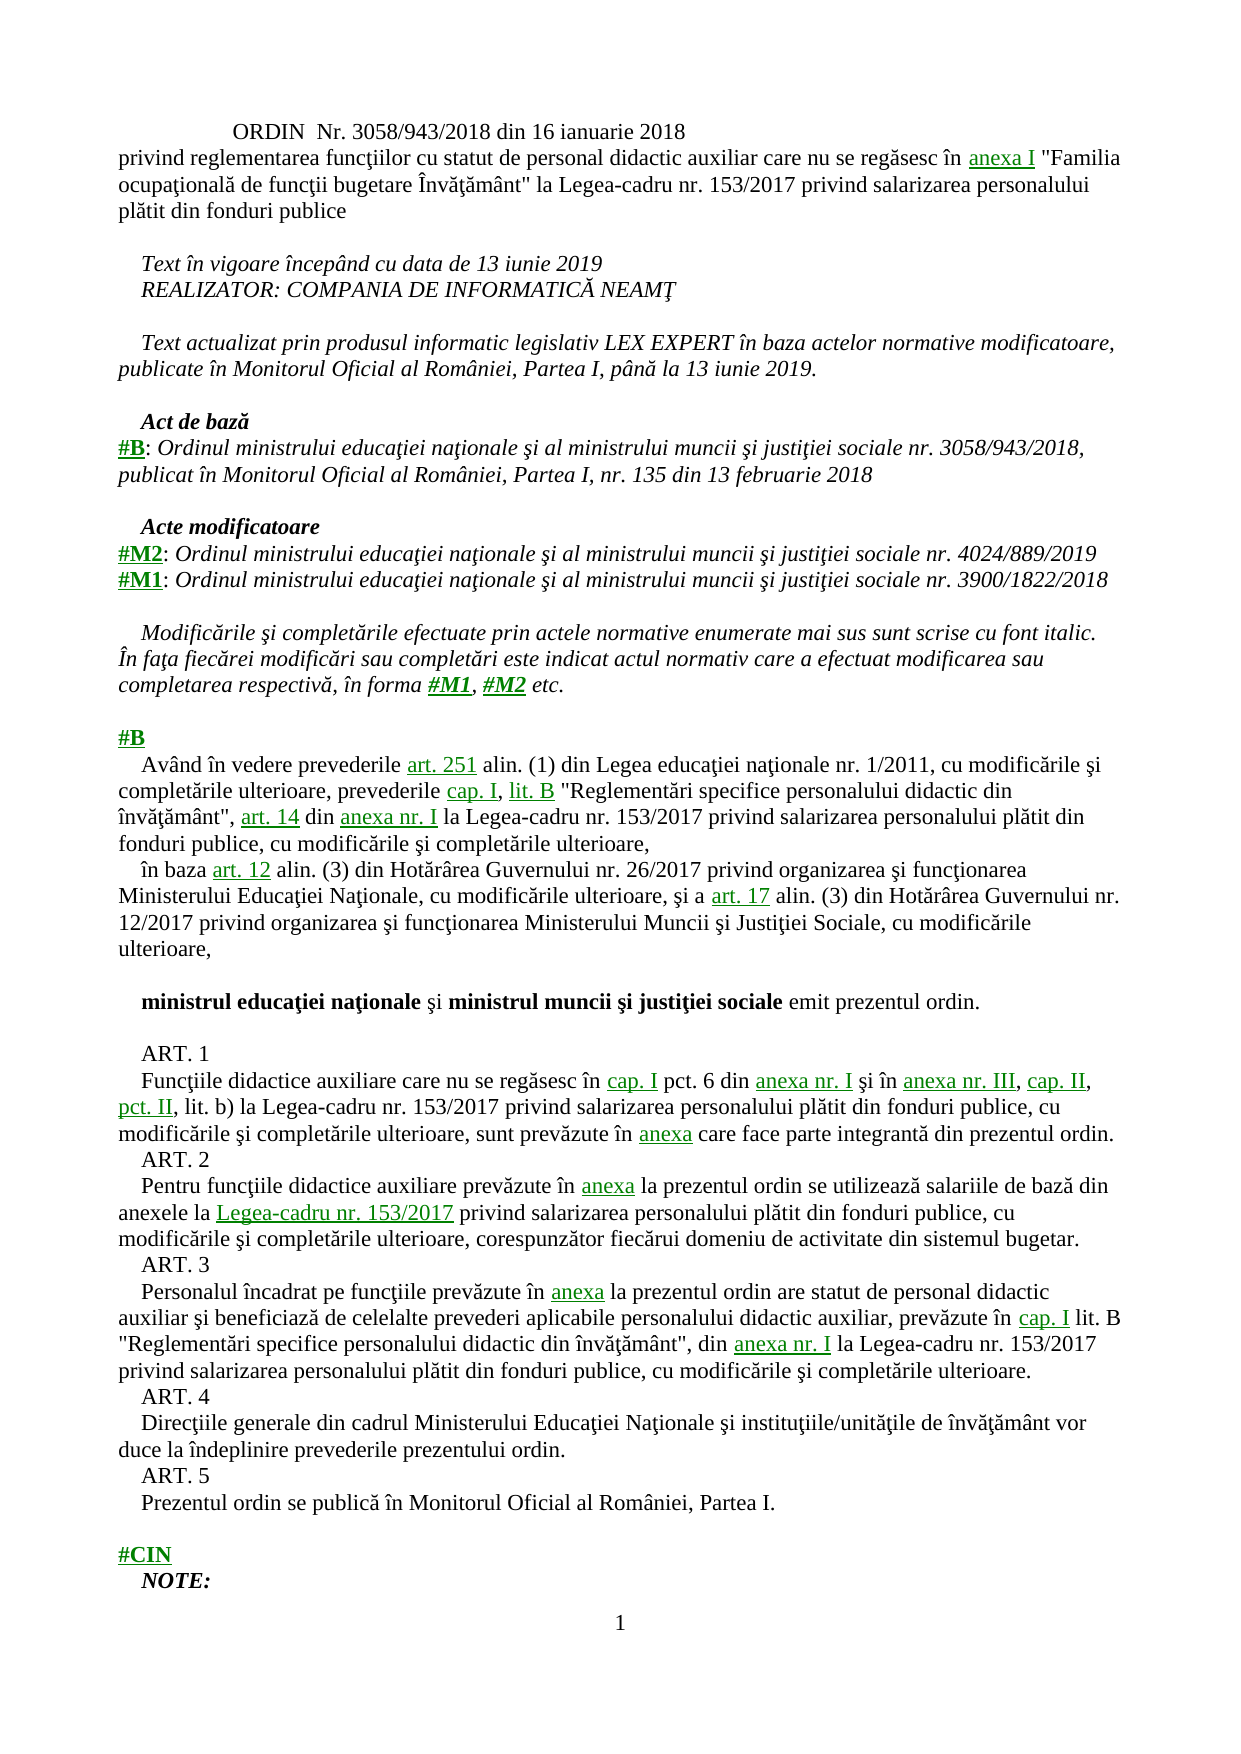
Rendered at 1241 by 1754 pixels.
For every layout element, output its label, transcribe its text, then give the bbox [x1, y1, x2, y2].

text Acte modificatoare [118, 513, 1122, 540]
text Modificările şi completările efectuate prin actele normative enumerate mai sus sunt scrise cu font italic. În faţa fiecărei modificări sau completări este indicat actul normativ care a efectuat modificarea sau completarea respectivă, în forma #M1, #M2 etc. [118, 619, 1122, 698]
text în baza art. 12 alin. (3) din Hotărârea Guvernului nr. 26/2017 privind organizarea şi funcţionarea Ministerului Educaţiei Naţionale, cu modificările ulterioare, şi a art. 17 alin. (3) din Hotărârea Guvernului nr. 12/2017 privind organizarea şi funcţionarea Ministerului Muncii şi Justiţiei Sociale, cu modificările ulterioare, [118, 856, 1122, 961]
text #M1: Ordinul ministrului educaţiei naţionale şi al ministrului muncii şi justiţiei sociale nr. 3900/1822/2018 [118, 566, 1122, 592]
text #CIN [118, 1541, 1122, 1568]
text Pentru funcţiile didactice auxiliare prevăzute în anexa la prezentul ordin se utilizează salariile de bază din anexele la Legea-cadru nr. 153/2017 privind salarizarea personalului plătit din fonduri publice, cu modificările şi completările ulterioare, corespunzător fiecărui domeniu de activitate din sistemul bugetar. [118, 1172, 1122, 1251]
text privind reglementarea funcţiilor cu statut de personal didactic auxiliar care nu se regăsesc în anexa I "Familia ocupaţională de funcţii bugetare Învăţământ" la Legea-cadru nr. 153/2017 privind salarizarea personalului plătit din fonduri publice [118, 144, 1122, 223]
text ART. 1 [118, 1041, 1122, 1067]
text NOTE: [118, 1568, 1122, 1594]
text Funcţiile didactice auxiliare care nu se regăsesc în cap. I pct. 6 din anexa nr. I şi în anexa nr. III, cap. II, pct. II, lit. b) la Legea-cadru nr. 153/2017 privind salarizarea personalului plătit din fonduri publice, cu modificările şi completările ulterioare, sunt prevăzute în anexa care face parte integrantă din prezentul ordin. [118, 1067, 1122, 1146]
text Personalul încadrat pe funcţiile prevăzute în anexa la prezentul ordin are statut de personal didactic auxiliar şi beneficiază de celelalte prevederi aplicabile personalului didactic auxiliar, prevăzute în cap. I lit. B "Reglementări specifice personalului didactic din învăţământ", din anexa nr. I la Legea-cadru nr. 153/2017 privind salarizarea personalului plătit din fonduri publice, cu modificările şi completările ulterioare. [118, 1278, 1122, 1383]
text Text actualizat prin produsul informatic legislativ LEX EXPERT în baza actelor normative modificatoare, publicate în Monitorul Oficial al României, Partea I, până la 13 iunie 2019. [118, 329, 1122, 382]
text #B [118, 724, 1122, 751]
text Text în vigoare începând cu data de 13 iunie 2019 [118, 250, 1122, 276]
text Având în vedere prevederile art. 251 alin. (1) din Legea educaţiei naţionale nr. 1/2011, cu modificările şi completările ulterioare, prevederile cap. I, lit. B "Reglementări specifice personalului didactic din învăţământ", art. 14 din anexa nr. I la Legea-cadru nr. 153/2017 privind salarizarea personalului plătit din fonduri publice, cu modificările şi completările ulterioare, [118, 751, 1122, 856]
text ART. 3 [118, 1251, 1122, 1278]
text ministrul educaţiei naţionale şi ministrul muncii şi justiţiei sociale emit prezentul ordin. [118, 988, 1122, 1014]
text Act de bază [118, 408, 1122, 434]
text ART. 4 [118, 1383, 1122, 1409]
text #M2: Ordinul ministrului educaţiei naţionale şi al ministrului muncii şi justiţiei sociale nr. 4024/889/2019 [118, 540, 1122, 566]
text REALIZATOR: COMPANIA DE INFORMATICĂ NEAMŢ [118, 276, 1122, 303]
text ART. 2 [118, 1146, 1122, 1172]
text Prezentul ordin se publică în Monitorul Oficial al României, Partea I. [118, 1488, 1122, 1515]
text Direcţiile generale din cadrul Ministerului Educaţiei Naţionale şi instituţiile/unităţile de învăţământ vor duce la îndeplinire prevederile prezentului ordin. [118, 1409, 1122, 1462]
text ART. 5 [118, 1462, 1122, 1488]
text #B: Ordinul ministrului educaţiei naţionale şi al ministrului muncii şi justiţiei sociale nr. 3058/943/2018, publicat în Monitorul Oficial al României, Partea I, nr. 135 din 13 februarie 2018 [118, 434, 1122, 487]
text ORDIN Nr. 3058/943/2018 din 16 ianuarie 2018 [118, 118, 1122, 144]
